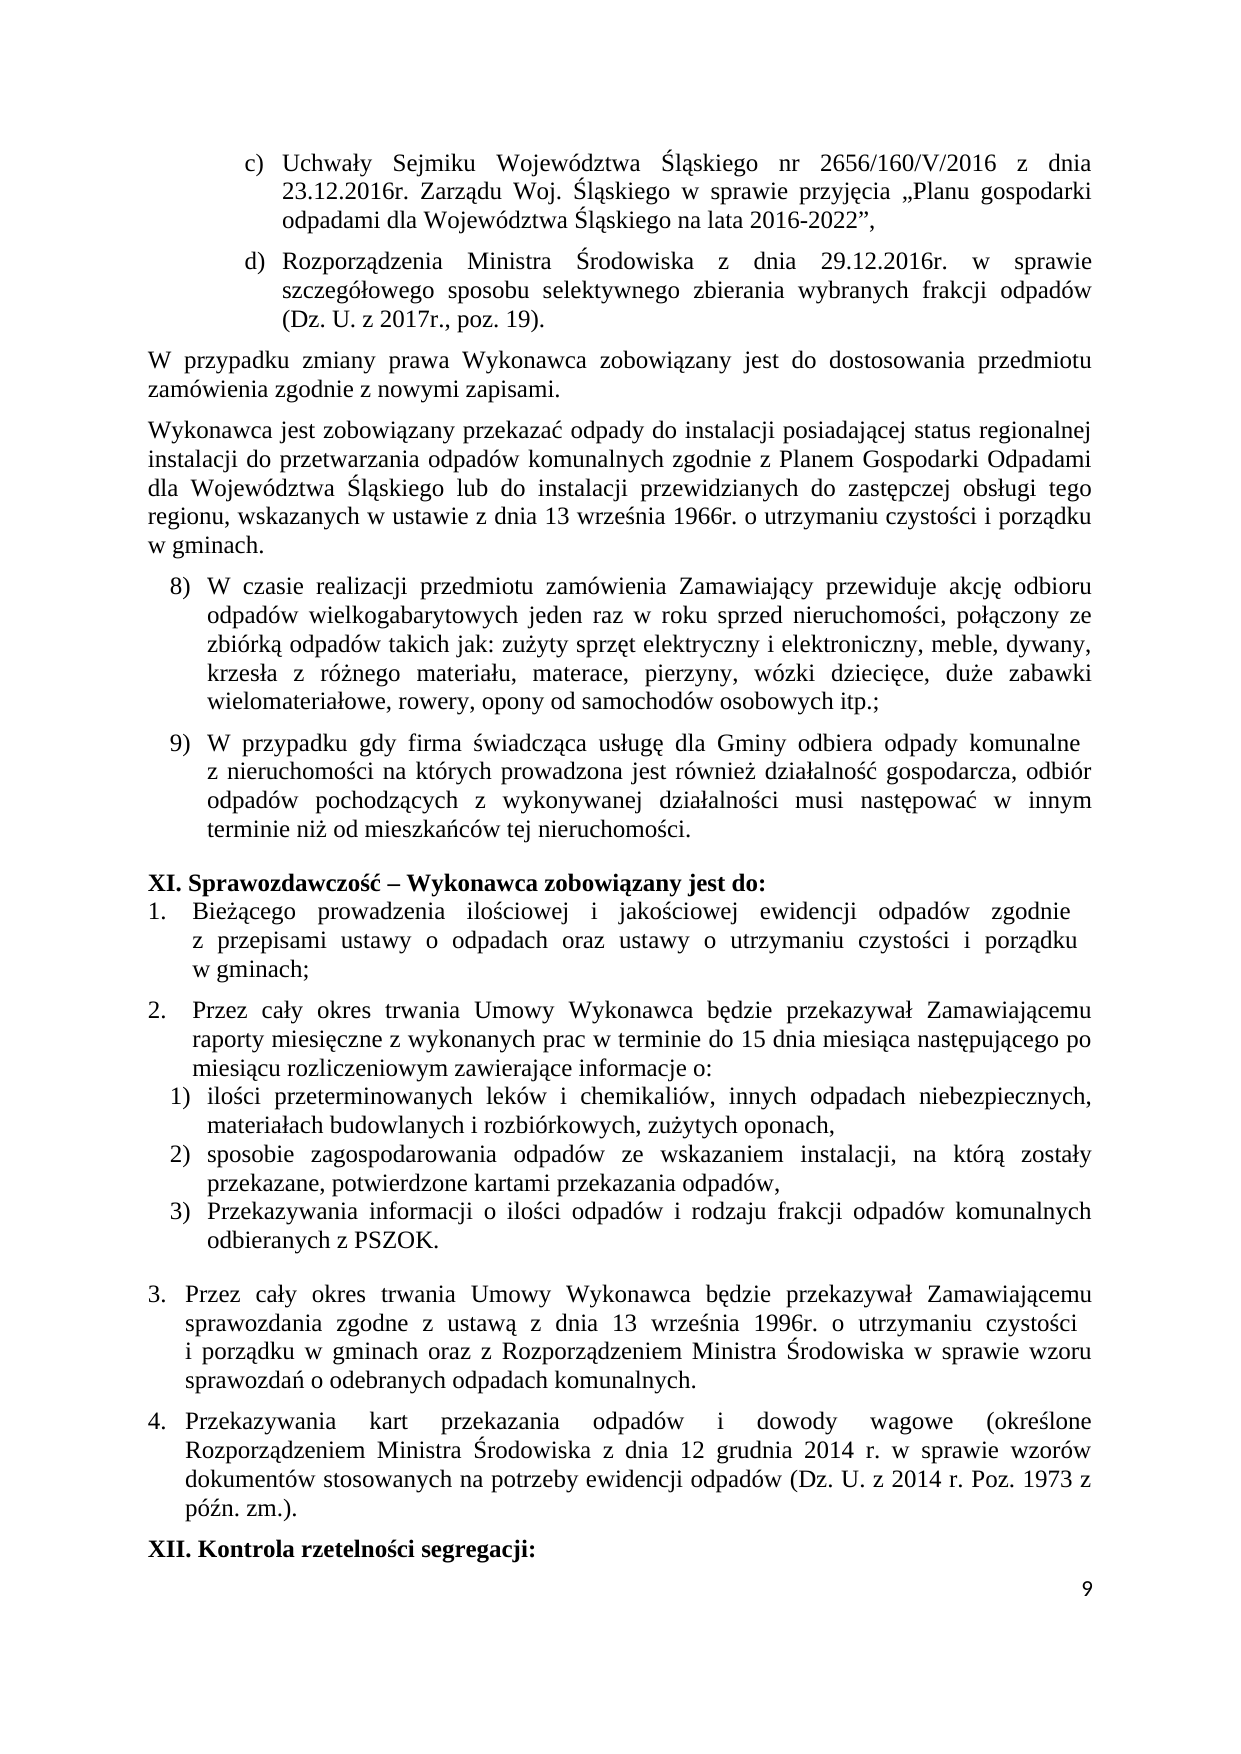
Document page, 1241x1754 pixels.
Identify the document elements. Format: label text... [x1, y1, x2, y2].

list W przypadku gdy firma świadcząca usługę dla Gminy odbiera odpady komunalne z nieruchomości na których prowadzona jest również działalność gospodarcza, odbiór odpadów pochodzących z wykonywanej działalności musi następować w innym terminie niż od mieszkańców tej nieruchomości. [169, 728, 1092, 843]
list XII. Kontrola rzetelności segregacji: [148, 1534, 1092, 1563]
text W przypadku zmiany prawa Wykonawca zobowiązany jest do dostosowania przedmiotu zamówienia zgodnie z nowymi zapisami. [148, 345, 1092, 403]
list Rozporządzenia Ministra Środowiska z dnia 29.12.2016r. w sprawie szczegółowego sposobu selektywnego zbierania wybranych frakcji odpadów (Dz. U. z 2017r., poz. 19). [244, 246, 1092, 333]
list W czasie realizacji przedmiotu zamówienia Zamawiający przewiduje akcję odbioru odpadów wielkogabarytowych jeden raz w roku sprzed nieruchomości, połączony ze zbiórką odpadów takich jak: zużyty sprzęt elektryczny i elektroniczny, meble, dywany, krzesła z różnego materiału, materace, pierzyny, wózki dziecięce, duże zabawki wielomateriałowe, rowery, opony od samochodów osobowych itp.; [169, 571, 1092, 715]
list Przez cały okres trwania Umowy Wykonawca będzie przekazywał Zamawiającemu sprawozdania zgodne z ustawą z dnia 13 września 1996r. o utrzymaniu czystości i porządku w gminach oraz z Rozporządzeniem Ministra Środowiska w sprawie wzoru sprawozdań o odebranych odpadach komunalnych. [148, 1279, 1092, 1394]
list Przez cały okres trwania Umowy Wykonawca będzie przekazywał Zamawiającemu raporty miesięczne z wykonanych prac w terminie do 15 dnia miesiąca następującego po miesiącu rozliczeniowym zawierające informacje o: [148, 995, 1092, 1081]
list Przekazywania informacji o ilości odpadów i rodzaju frakcji odpadów komunalnych odbieranych z PSZOK. [169, 1196, 1092, 1254]
list ilości przeterminowanych leków i chemikaliów, innych odpadach niebezpiecznych, materiałach budowlanych i rozbiórkowych, zużytych oponach, [169, 1081, 1092, 1139]
text XI. Sprawozdawczość – Wykonawca zobowiązany jest do: [148, 868, 1092, 896]
list sposobie zagospodarowania odpadów ze wskazaniem instalacji, na którą zostały przekazane, potwierdzone kartami przekazania odpadów, [169, 1139, 1092, 1196]
text Wykonawca jest zobowiązany przekazać odpady do instalacji posiadającej status regionalnej instalacji do przetwarzania odpadów komunalnych zgodnie z Planem Gospodarki Odpadami dla Województwa Śląskiego lub do instalacji przewidzianych do zastępczej obsługi tego regionu, wskazanych w ustawie z dnia 13 września 1966r. o utrzymaniu czystości i porządku w gminach. [148, 415, 1092, 559]
list Przekazywania kart przekazania odpadów i dowody wagowe (określone Rozporządzeniem Ministra Środowiska z dnia 12 grudnia 2014 r. w sprawie wzorów dokumentów stosowanych na potrzeby ewidencji odpadów (Dz. U. z 2014 r. Poz. 1973 z późn. zm.). [148, 1406, 1092, 1521]
list Uchwały Sejmiku Województwa Śląskiego nr 2656/160/V/2016 z dnia 23.12.2016r. Zarządu Woj. Śląskiego w sprawie przyjęcia „Planu gospodarki odpadami dla Województwa Śląskiego na lata 2016-2022”, [244, 148, 1092, 234]
list Bieżącego prowadzenia ilościowej i jakościowej ewidencji odpadów zgodnie z przepisami ustawy o odpadach oraz ustawy o utrzymaniu czystości i porządku w gminach; [148, 896, 1092, 983]
